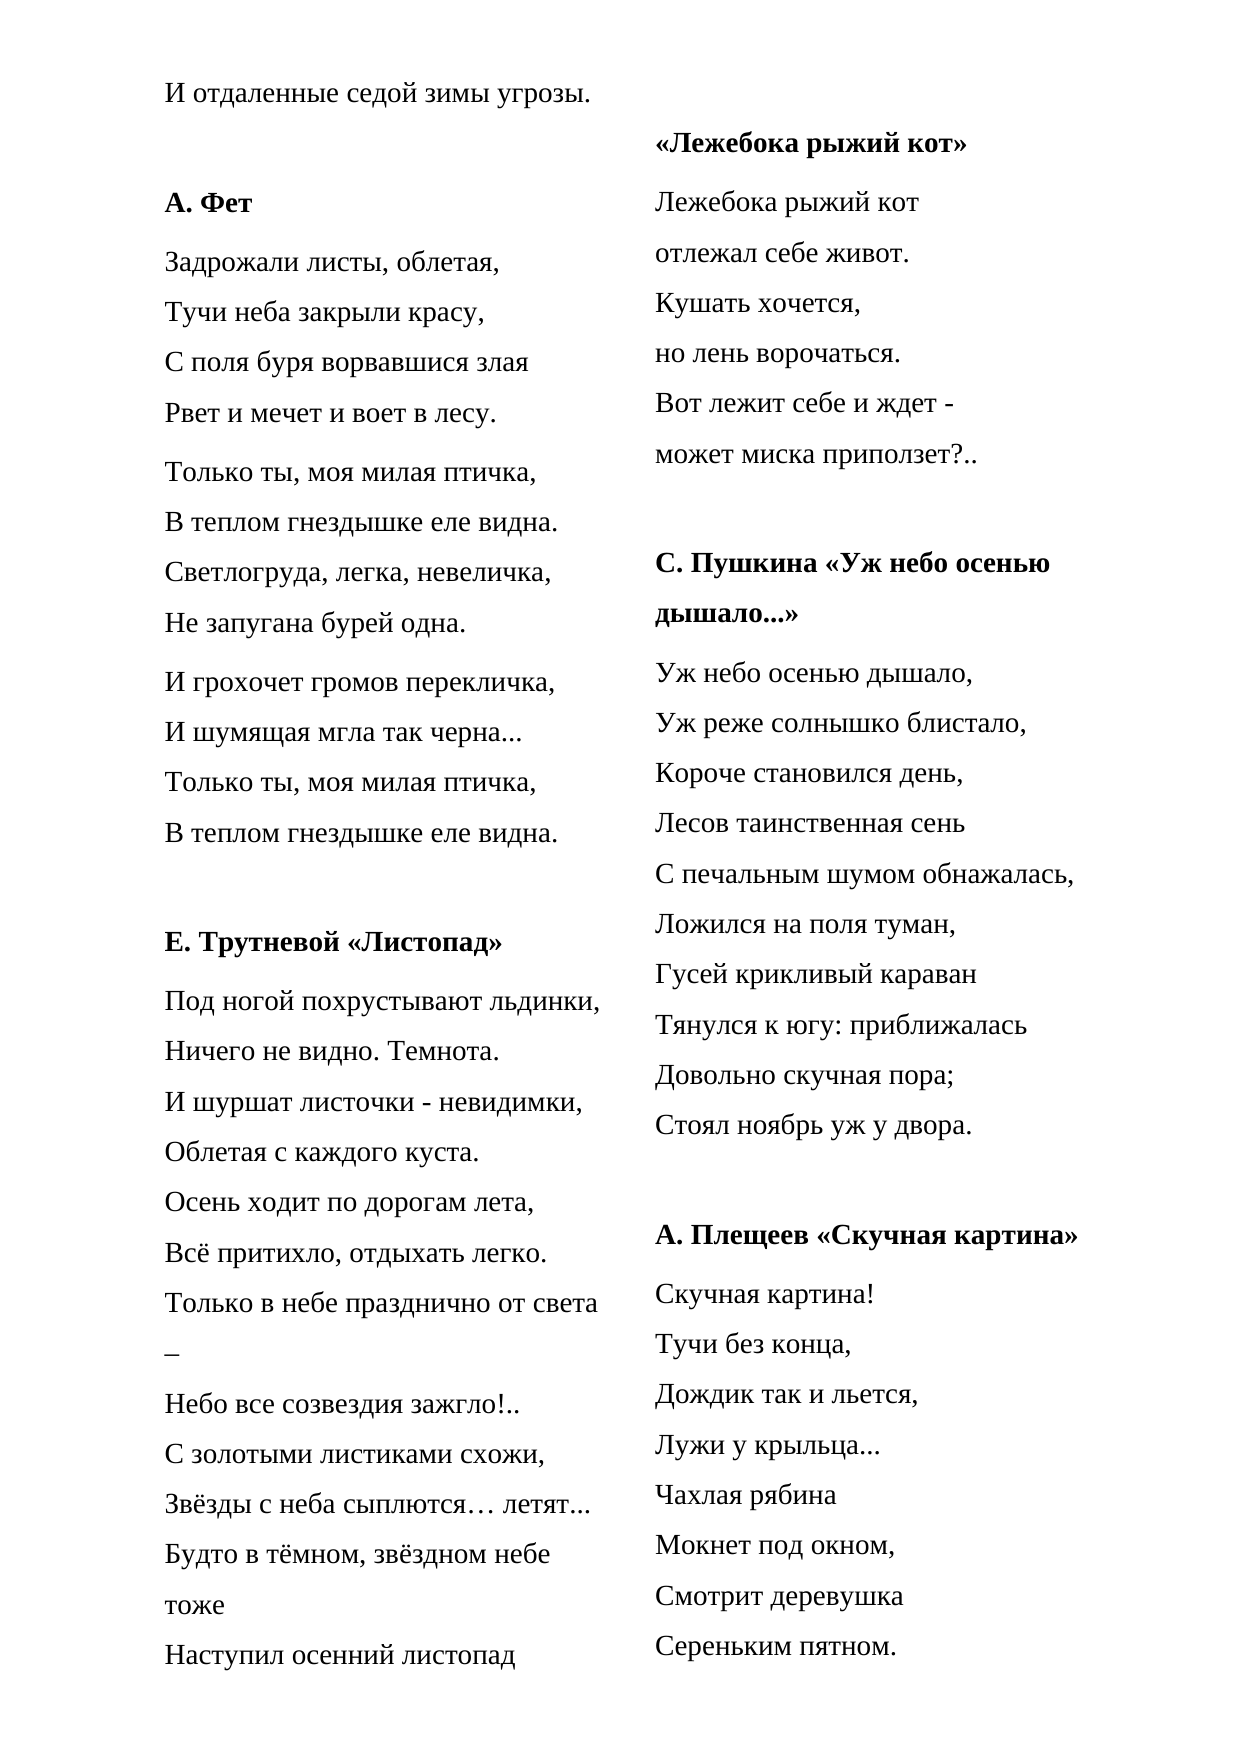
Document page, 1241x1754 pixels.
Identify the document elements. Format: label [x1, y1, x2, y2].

table_header [620, 75, 1111, 1671]
table_header [130, 75, 620, 1671]
